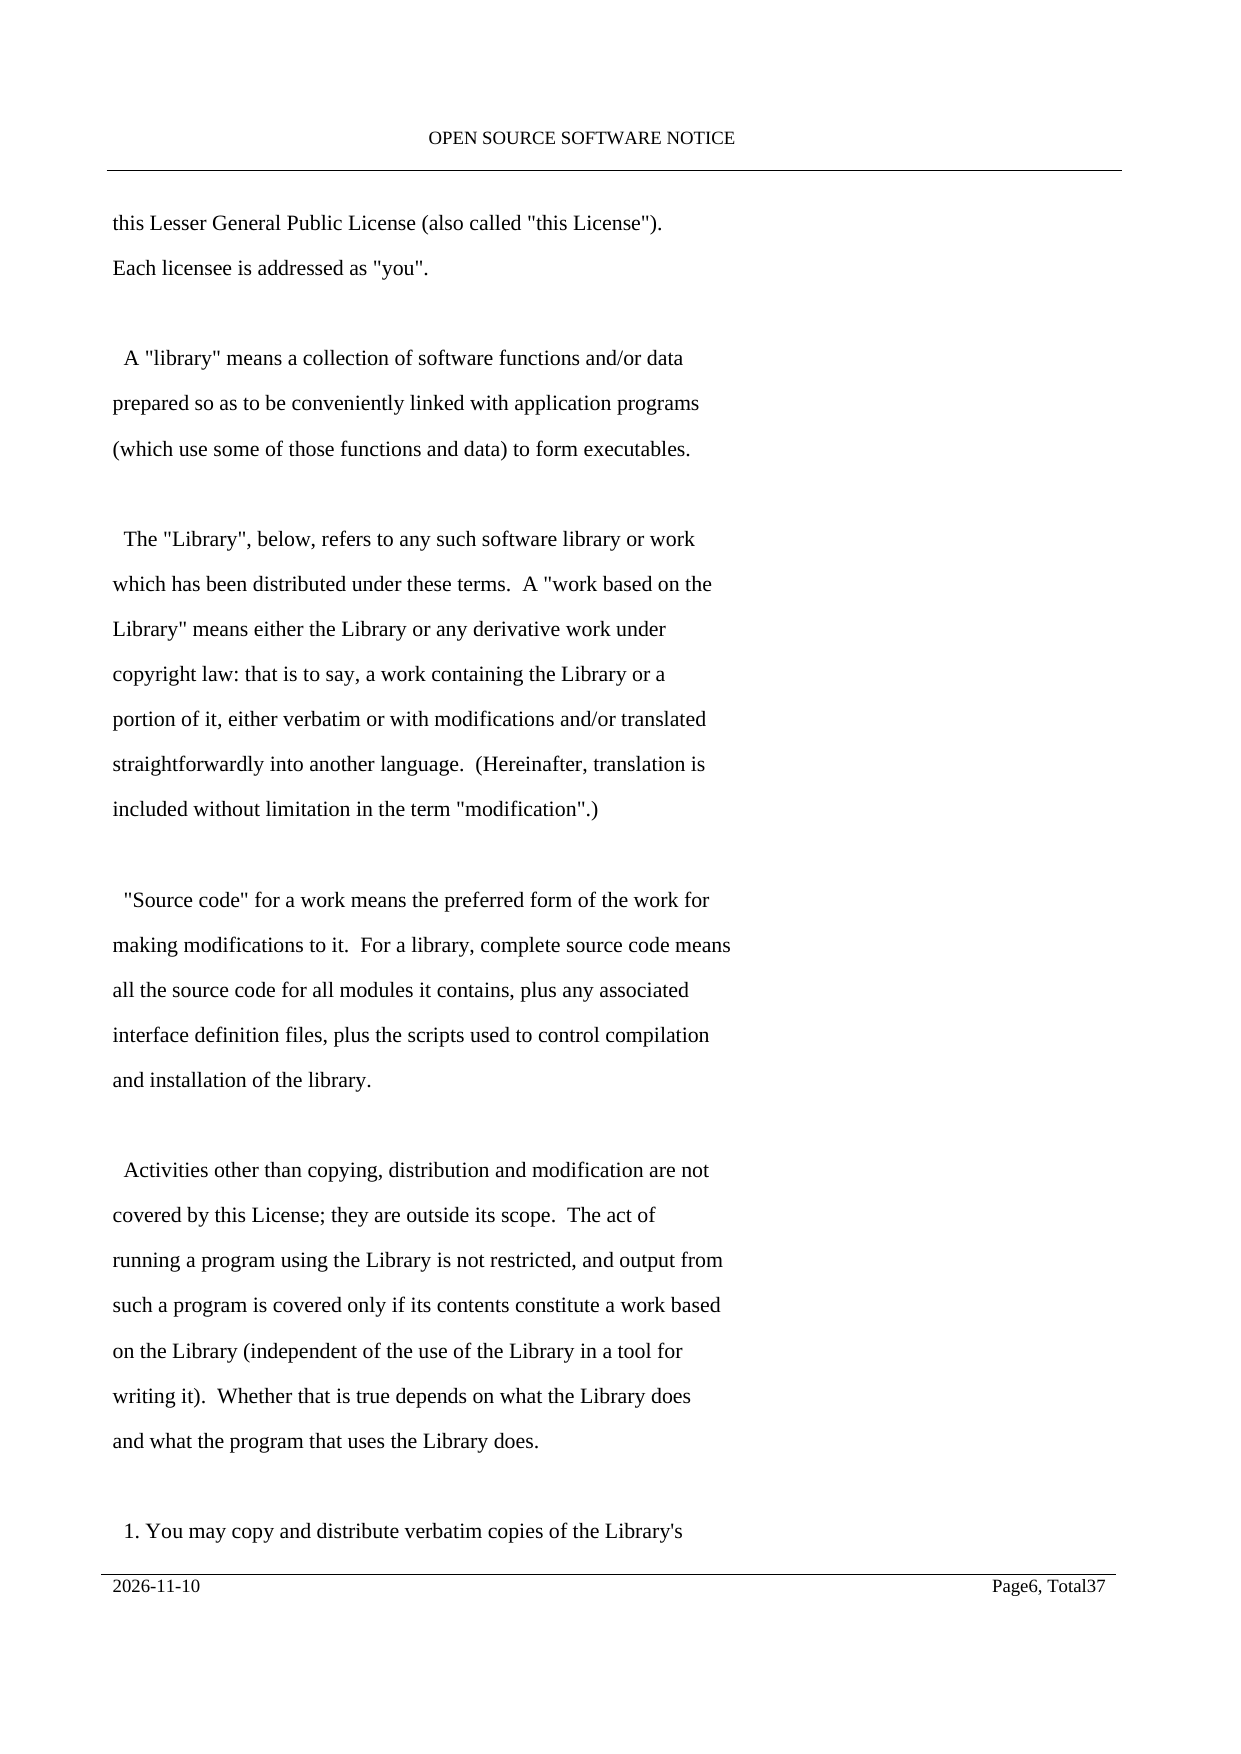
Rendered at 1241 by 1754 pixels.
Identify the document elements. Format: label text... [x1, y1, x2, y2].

text A "library" means a collection of software functions and/or data [112, 342, 1128, 374]
text prepared so as to be conveniently linked with application programs [112, 387, 1128, 419]
text "Source code" for a work means the preferred form of the work for [112, 883, 1128, 915]
text Activities other than copying, distribution and modification are not [112, 1153, 1128, 1186]
text copyright law: that is to say, a work containing the Library or a [112, 657, 1128, 690]
text running a program using the Library is not restricted, and output from [112, 1244, 1128, 1276]
text (which use some of those functions and data) to form executables. [112, 432, 1128, 464]
text writing it). Whether that is true depends on what the Library does [112, 1379, 1128, 1412]
text Each licensee is addressed as "you". [112, 251, 1128, 284]
text interface definition files, plus the scripts used to control compilation [112, 1018, 1128, 1051]
text Library" means either the Library or any derivative work under [112, 612, 1128, 645]
text on the Library (independent of the use of the Library in a tool for [112, 1334, 1128, 1366]
text straightforwardly into another language. (Hereinafter, translation is [112, 748, 1128, 780]
text The "Library", below, refers to any such software library or work [112, 522, 1128, 554]
text making modifications to it. For a library, complete source code means [112, 928, 1128, 961]
text this Lesser General Public License (also called "this License"). [112, 206, 1128, 239]
text 1. You may copy and distribute verbatim copies of the Library's [112, 1514, 1128, 1547]
text covered by this License; they are outside its scope. The act of [112, 1199, 1128, 1231]
text all the source code for all modules it contains, plus any associated [112, 973, 1128, 1006]
text included without limitation in the term "modification".) [112, 793, 1128, 825]
text which has been distributed under these terms. A "work based on the [112, 567, 1128, 600]
text such a program is covered only if its contents constitute a work based [112, 1289, 1128, 1321]
text and what the program that uses the Library does. [112, 1424, 1128, 1457]
text and installation of the library. [112, 1063, 1128, 1096]
text portion of it, either verbatim or with modifications and/or translated [112, 702, 1128, 735]
